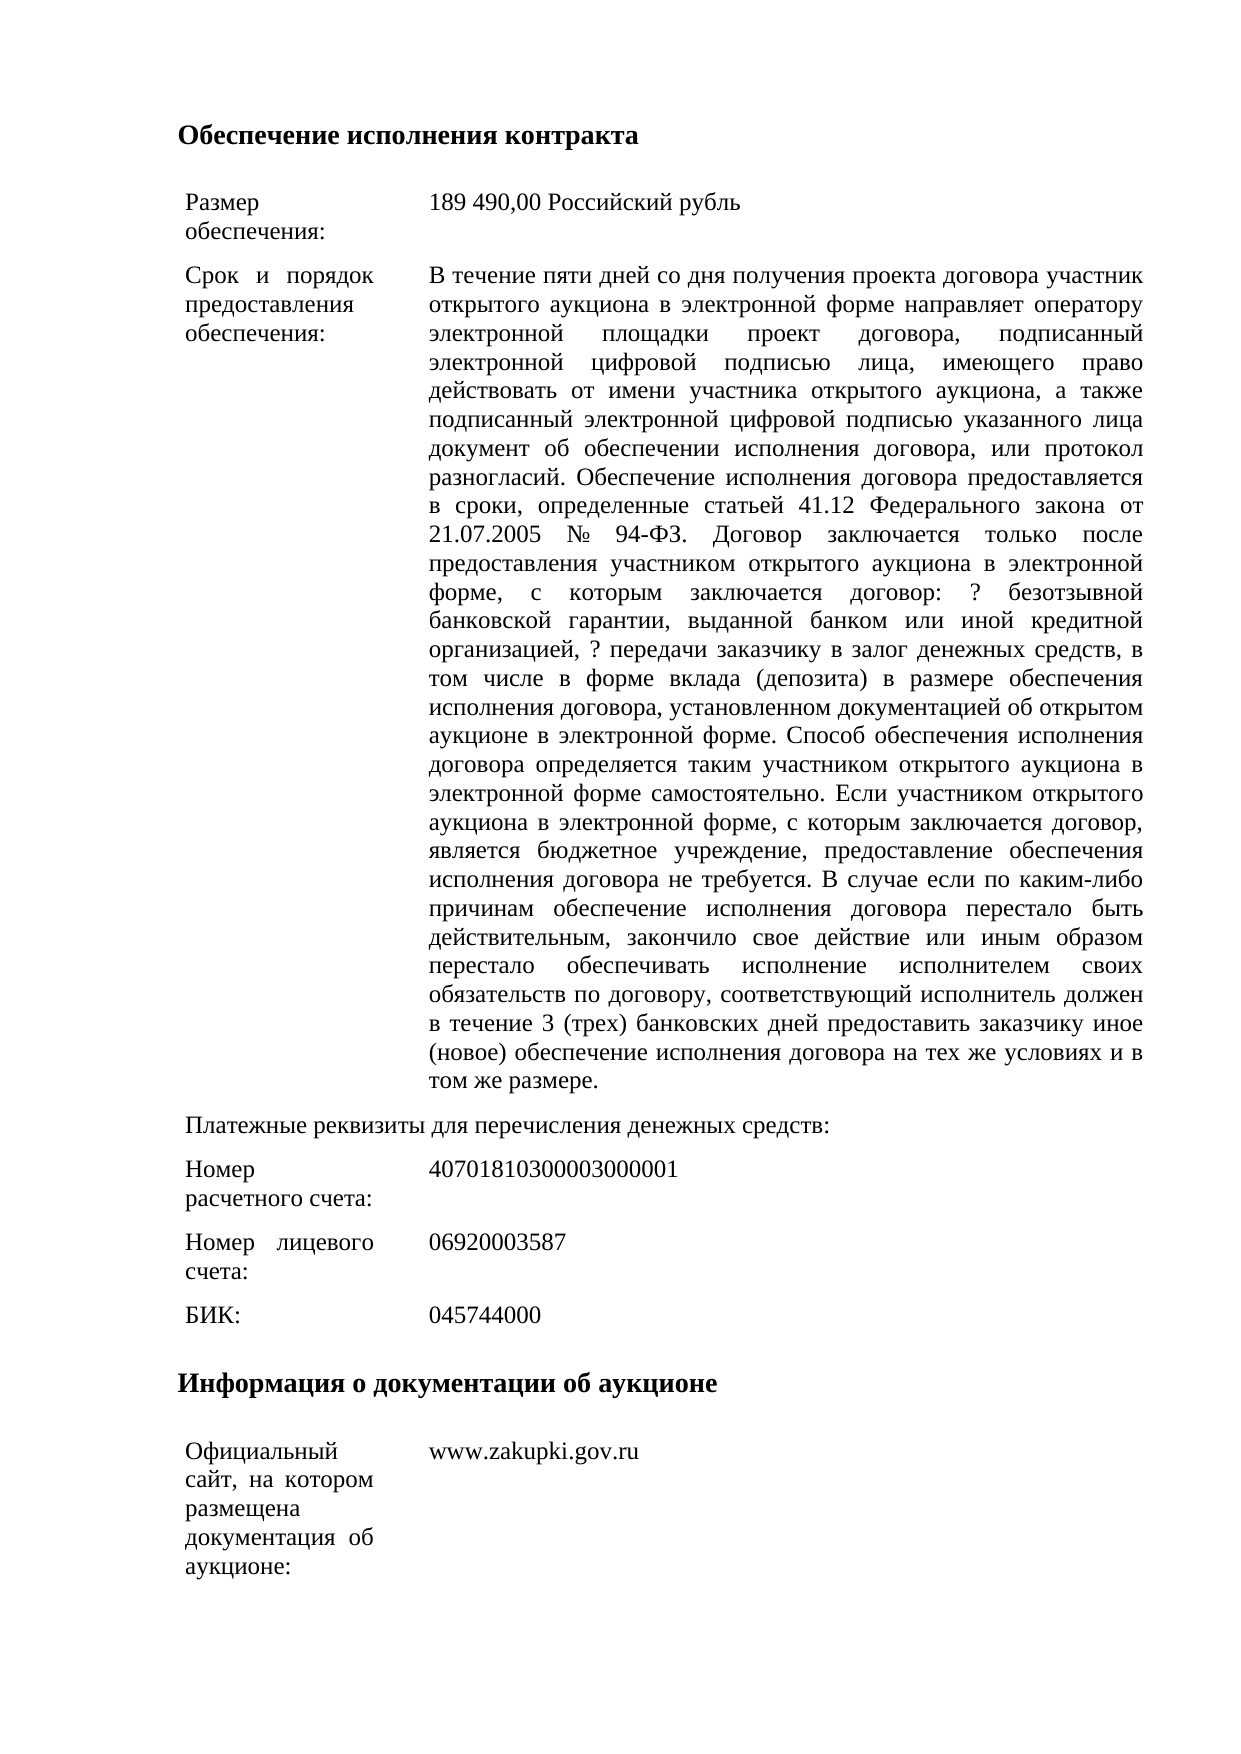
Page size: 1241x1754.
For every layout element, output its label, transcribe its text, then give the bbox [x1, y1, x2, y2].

table_cell Номер расчетного счета: [177, 1147, 421, 1220]
table_cell 045744000 [421, 1293, 1152, 1337]
table_header 189 490,00 Российский рубль [421, 180, 1152, 253]
table_header Официальный сайт, на котором размещена документация об аукционе: [177, 1428, 421, 1587]
table_cell БИК: [177, 1293, 421, 1337]
table_header Размер обеспечения: [177, 180, 421, 253]
table_cell В течение пяти дней со дня получения проекта договора участник открытого аукциона в электронной форме направляет оператору электронной площадки проект договора, подписанный электронной цифровой подписью лица, имеющего право действовать от имени участника открытого аукциона, а также подписанный электронной цифровой подписью указанного лица документ об обеспечении исполнения договора, или протокол разногласий. Обеспечение исполнения договора предоставляется в сроки, определенные статьей 41.12 Федерального закона от 21.07.2005 № 94-ФЗ. Договор заключается только после предоставления участником открытого аукциона в электронной форме, с которым заключается договор: ? безотзывной банковской гарантии, выданной банком или иной кредитной организацией, ? передачи заказчику в залог денежных средств, в том числе в форме вклада (депозита) в размере обеспечения исполнения договора, установленном документацией об открытом аукционе в электронной форме. Способ обеспечения исполнения договора определяется таким участником открытого аукциона в электронной форме самостоятельно. Если участником открытого аукциона в электронной форме, с которым заключается договор, является бюджетное учреждение, предоставление обеспечения исполнения договора не требуется. В случае если по каким-либо причинам обеспечение исполнения договора перестало быть действительным, закончило свое действие или иным образом перестало обеспечивать исполнение исполнителем своих обязательств по договору, соответствующий исполнитель должен в течение 3 (трех) банковских дней предоставить заказчику иное (новое) обеспечение исполнения договора на тех же условиях и в том же размере. [421, 253, 1152, 1102]
table_cell Номер лицевого счета: [177, 1220, 421, 1293]
table_cell 40701810300003000001 [421, 1147, 1152, 1220]
table_cell Платежные реквизиты для перечисления денежных средств: [177, 1102, 1152, 1147]
table_header www.zakupki.gov.ru [421, 1428, 1152, 1587]
table_cell 06920003587 [421, 1220, 1152, 1293]
text Информация о документации об аукционе [177, 1366, 1152, 1399]
table_cell Срок и порядок предоставления обеспечения: [177, 253, 421, 1102]
text Обеспечение исполнения контракта [177, 118, 1152, 151]
